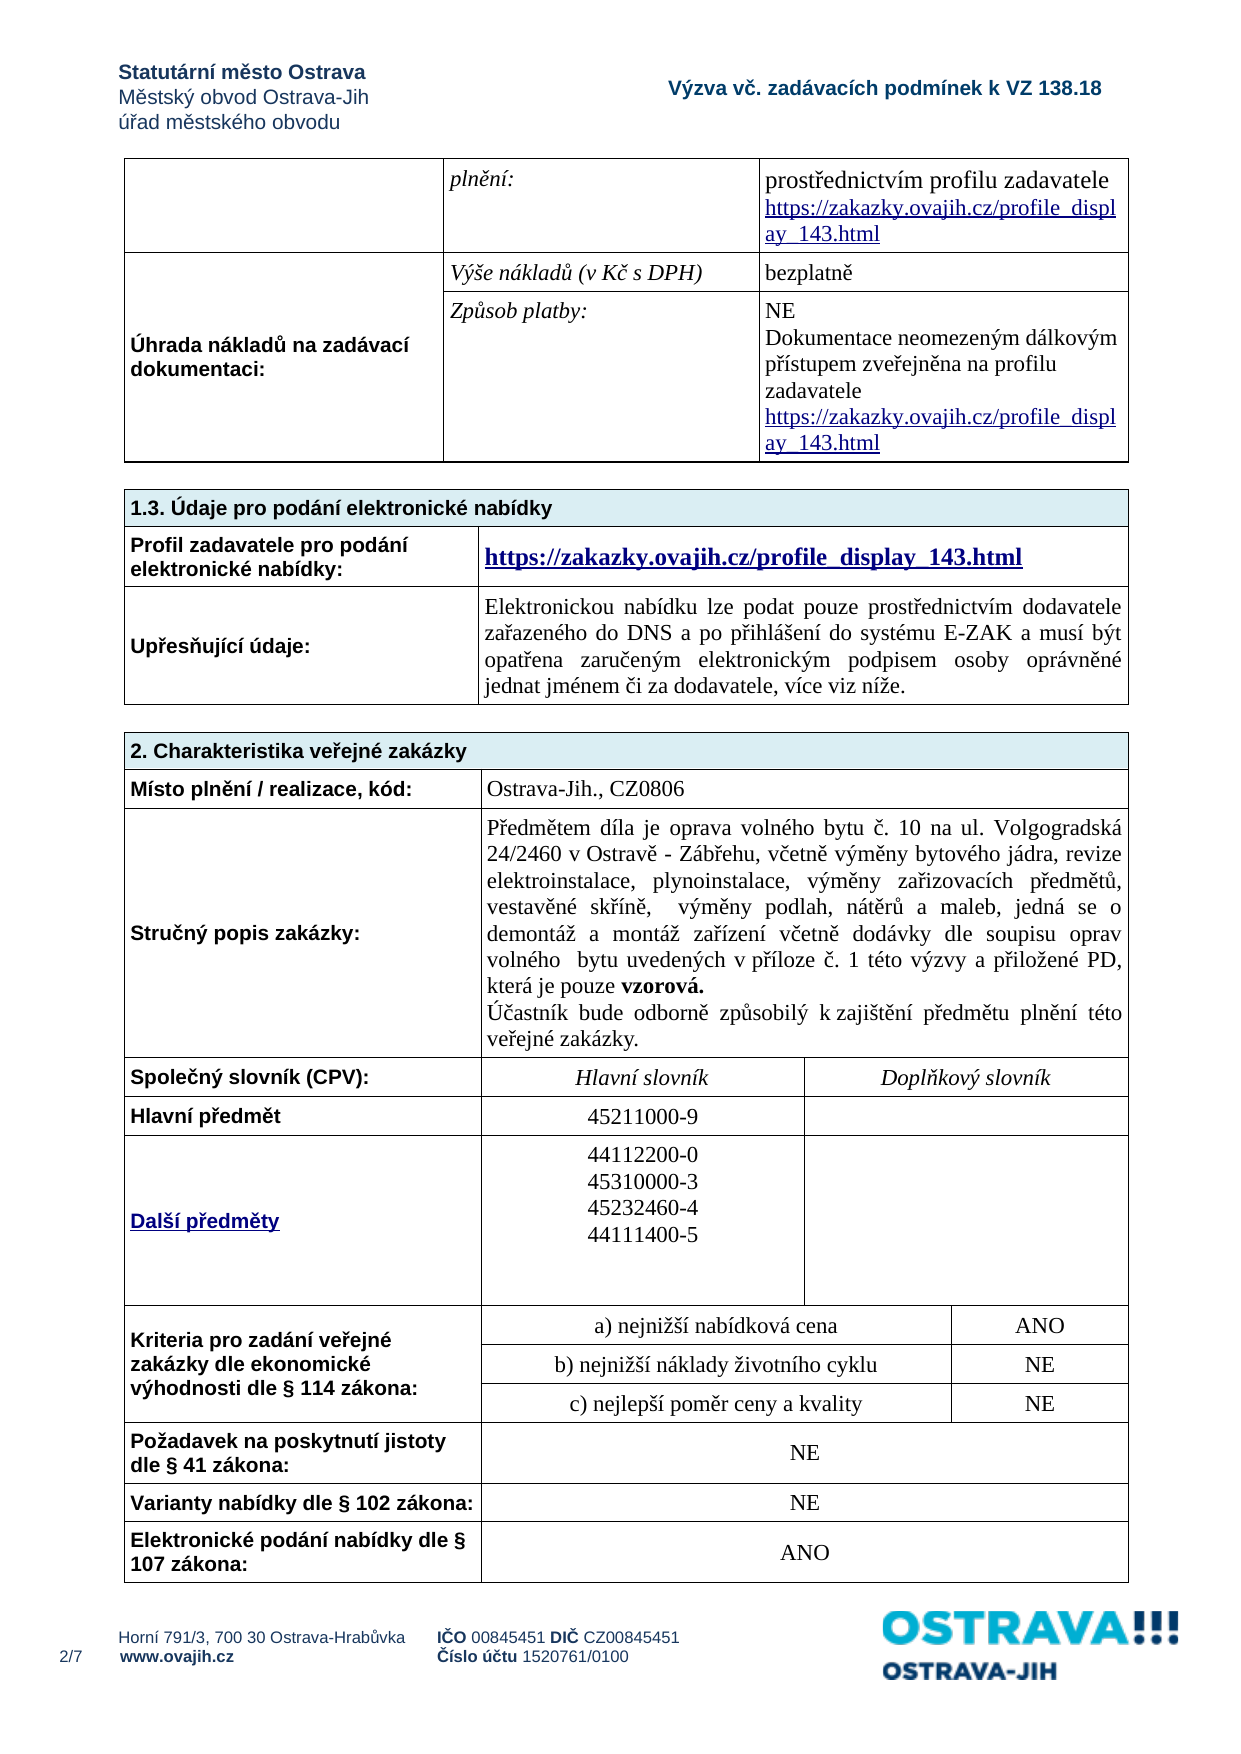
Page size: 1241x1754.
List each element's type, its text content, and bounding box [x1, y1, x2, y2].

table_cell c) nejlepší poměr ceny a kvality [482, 1384, 951, 1422]
table_cell https://zakazky.ovajih.cz/profile_display_143.html [479, 527, 1128, 586]
table_cell Hlavní předmět [125, 1097, 481, 1135]
table_cell ANO [482, 1522, 1128, 1582]
table_header 1.3. Údaje pro podání elektronické nabídky [125, 490, 1128, 526]
table_cell Úhrada nákladů na zadávací dokumentaci: [125, 253, 443, 461]
table_cell 45211000-9 [482, 1097, 804, 1135]
table_cell Výše nákladů (v Kč s DPH) [444, 253, 759, 291]
table_cell NE [952, 1345, 1128, 1383]
table_cell Další předměty [125, 1136, 481, 1305]
table_cell 44112200-0 45310000-3 45232460-4 44111400-5 [482, 1136, 804, 1305]
table_cell [805, 1136, 1128, 1305]
table_cell ANO [952, 1306, 1128, 1344]
table_cell Elektronickou nabídku lze podat pouze prostřednictvím dodavatele zařazeného do DNS a po přihlášení do systému E-ZAK a musí být opatřena zaručeným elektronickým podpisem osoby oprávněné jednat jménem či za dodavatele, více viz níže. [479, 587, 1128, 704]
table_cell Požadavek na poskytnutí jistoty dle § 41 zákona: [125, 1423, 481, 1482]
table_cell Stručný popis zakázky: [125, 809, 481, 1057]
table_cell Společný slovník (CPV): [125, 1058, 481, 1096]
table_header 2. Charakteristika veřejné zakázky [125, 733, 1128, 768]
table_cell NE [482, 1484, 1128, 1521]
table_cell NE [952, 1384, 1128, 1422]
table_cell NE [482, 1423, 1128, 1482]
table_cell Profil zadavatele pro podání elektronické nabídky: [125, 527, 478, 586]
picture [882, 1611, 1179, 1680]
table_cell bezplatně [760, 253, 1128, 291]
table_cell E-mail pro prohlídka místa plnění: [444, 159, 759, 252]
table_cell Místo plnění / realizace, kód: [125, 770, 481, 807]
table_cell elektronická komunikace prostřednictvím profilu zadavatele https://zakazky.ovajih.cz/profile_display_143.html [760, 159, 1128, 252]
table_cell Předmětem díla je oprava volného bytu č. 10 na ul. Volgogradská 24/2460 v Ostravě - Zábřehu, včetně výměny bytového jádra, revize elektroinstalace, plynoinstalace, výměny zařizovacích předmětů, vestavěné skříně, výměny podlah, nátěrů a maleb, jedná se o demontáž a montáž zařízení včetně dodávky dle soupisu oprav volného bytu uvedených v příloze č. 1 této výzvy a přiložené PD, která je pouze vzorová. Účastník bude odborně způsobilý k zajištění předmětu plnění této veřejné zakázky. [482, 809, 1128, 1057]
table_cell Elektronické podání nabídky dle § 107 zákona: [125, 1522, 481, 1582]
table_cell a) nejnižší nabídková cena [482, 1306, 951, 1344]
table_cell NE Dokumentace neomezeným dálkovým přístupem zveřejněna na profilu zadavatele https://zakazky.ovajih.cz/profile_display_143.html [760, 292, 1128, 461]
table_cell Doplňkový slovník [805, 1058, 1128, 1096]
table_cell Ostrava-Jih., CZ0806 [482, 770, 1128, 807]
table_cell Upřesňující údaje: [125, 587, 478, 704]
table_cell Způsob platby: [444, 292, 759, 461]
table_cell [805, 1097, 1128, 1135]
table_cell Kriteria pro zadání veřejné zakázky dle ekonomické výhodnosti dle § 114 zákona: [125, 1306, 481, 1422]
table_cell b) nejnižší náklady životního cyklu [482, 1345, 951, 1383]
table_cell Hlavní slovník [482, 1058, 804, 1096]
table_cell Varianty nabídky dle § 102 zákona: [125, 1484, 481, 1521]
table_cell [125, 159, 443, 252]
